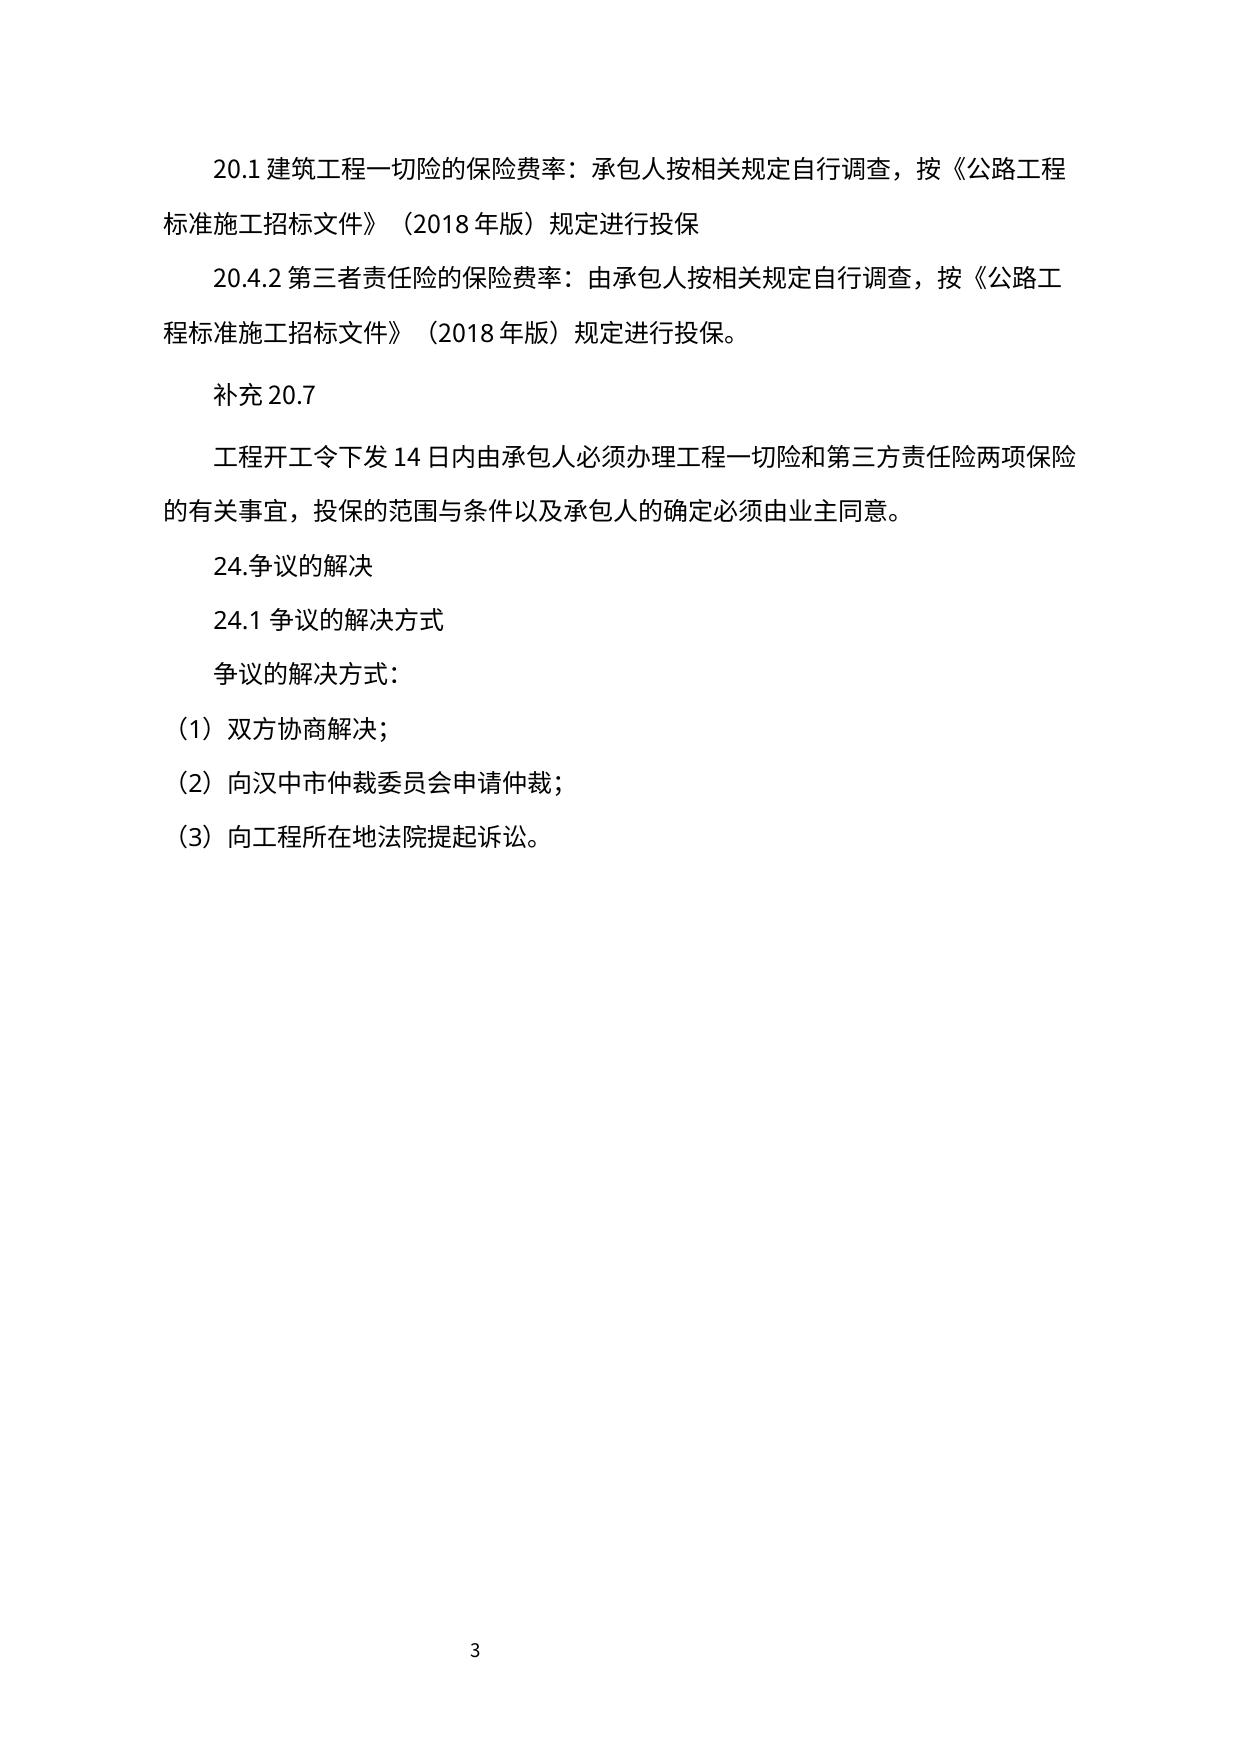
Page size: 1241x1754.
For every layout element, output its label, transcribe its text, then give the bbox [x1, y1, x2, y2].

text 争议的解决方式： [163, 655, 1077, 691]
list 双方协商解决； [163, 709, 1077, 745]
text 20.1建筑工程一切险的保险费率：承包人按相关规定自行调查，按《公路工程标准施工招标文件》（2018年版）规定进行投保 [163, 150, 1077, 241]
text 补充20.7 [163, 375, 1077, 411]
text 24.争议的解决 [163, 546, 1077, 582]
text （2）向汉中市仲裁委员会申请仲裁； [163, 763, 1077, 800]
text （3）向工程所在地法院提起诉讼。 [163, 818, 1077, 854]
text 工程开工令下发14日内由承包人必须办理工程一切险和第三方责任险两项保险的有关事宜，投保的范围与条件以及承包人的确定必须由业主同意。 [163, 437, 1077, 528]
text 24.1 争议的解决方式 [163, 600, 1077, 637]
text 20.4.2第三者责任险的保险费率：由承包人按相关规定自行调查，按《公路工程标准施工招标文件》（2018年版）规定进行投保。 [163, 259, 1077, 349]
